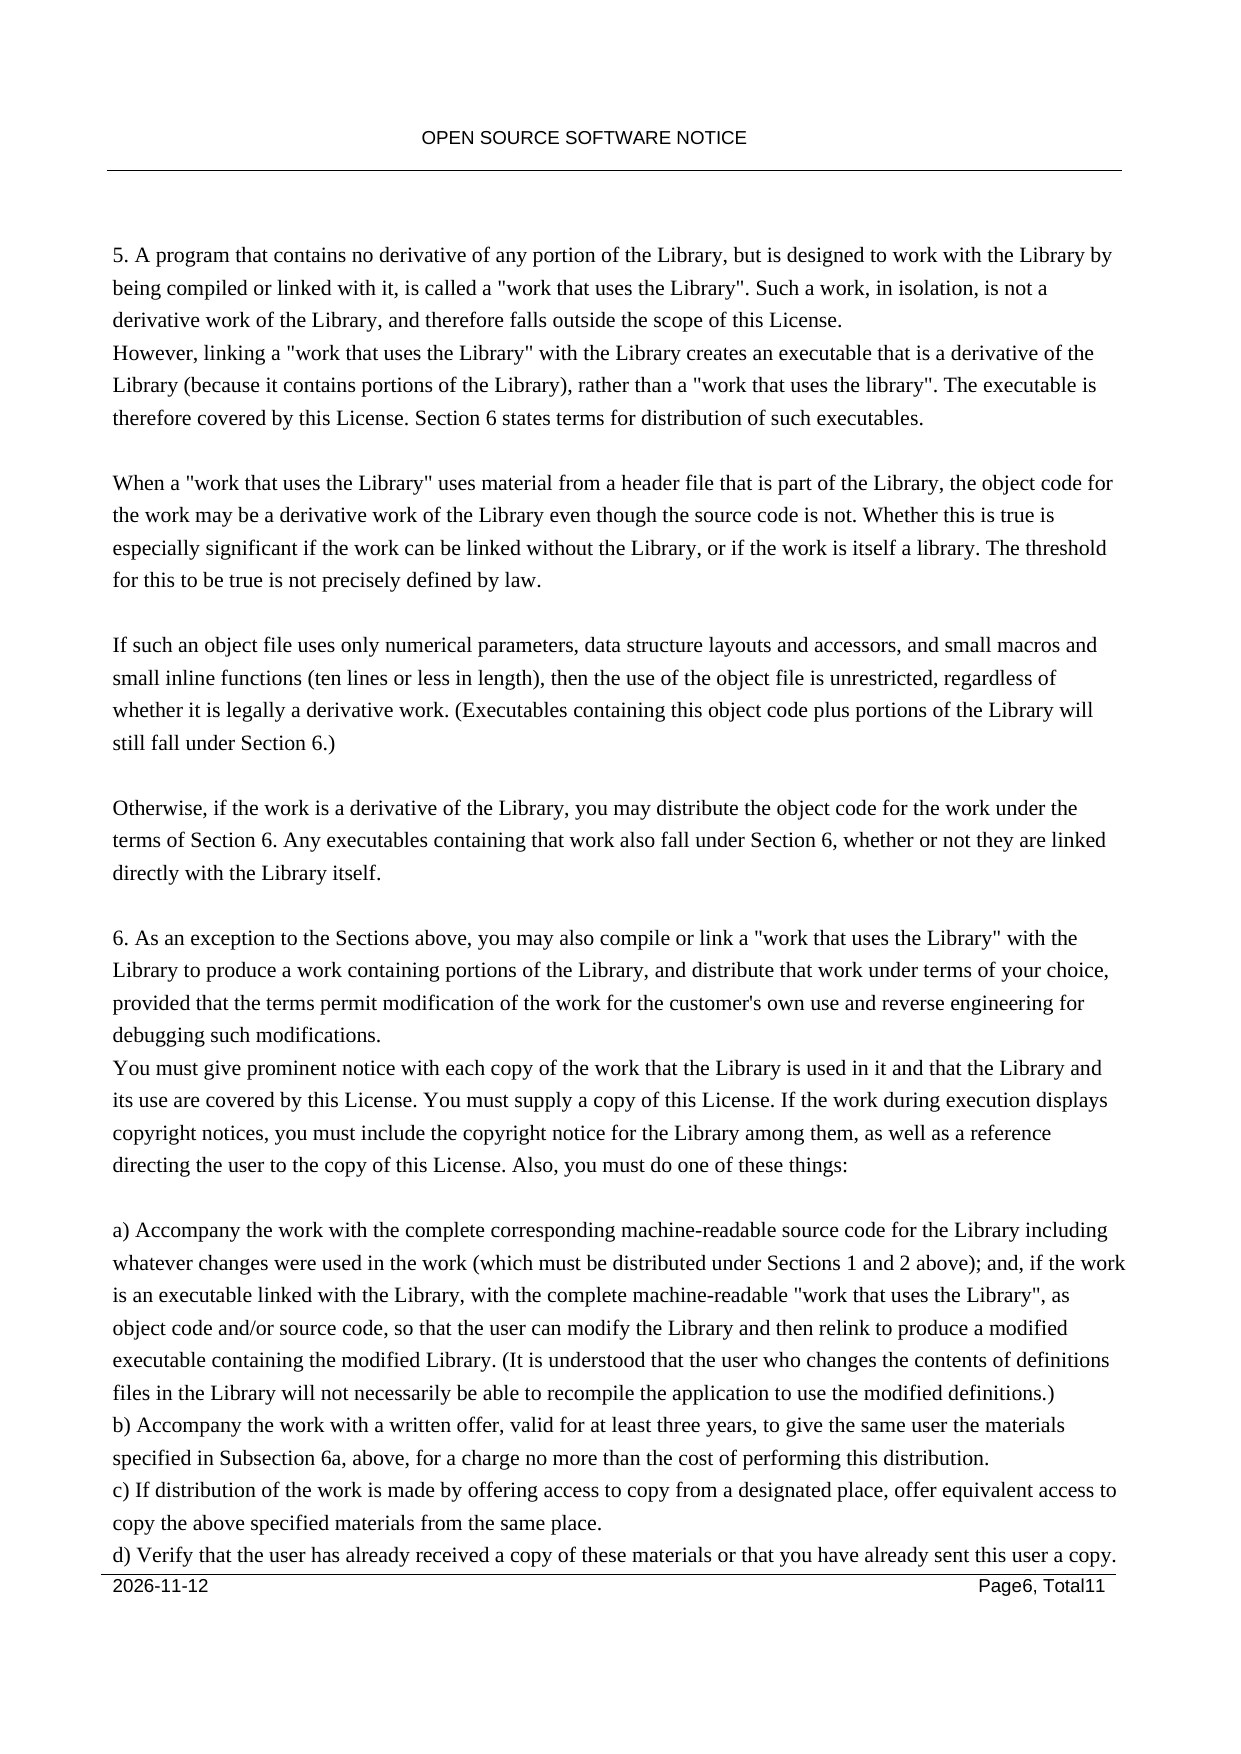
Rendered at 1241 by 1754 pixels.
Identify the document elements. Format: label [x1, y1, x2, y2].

text [112, 206, 1128, 1571]
